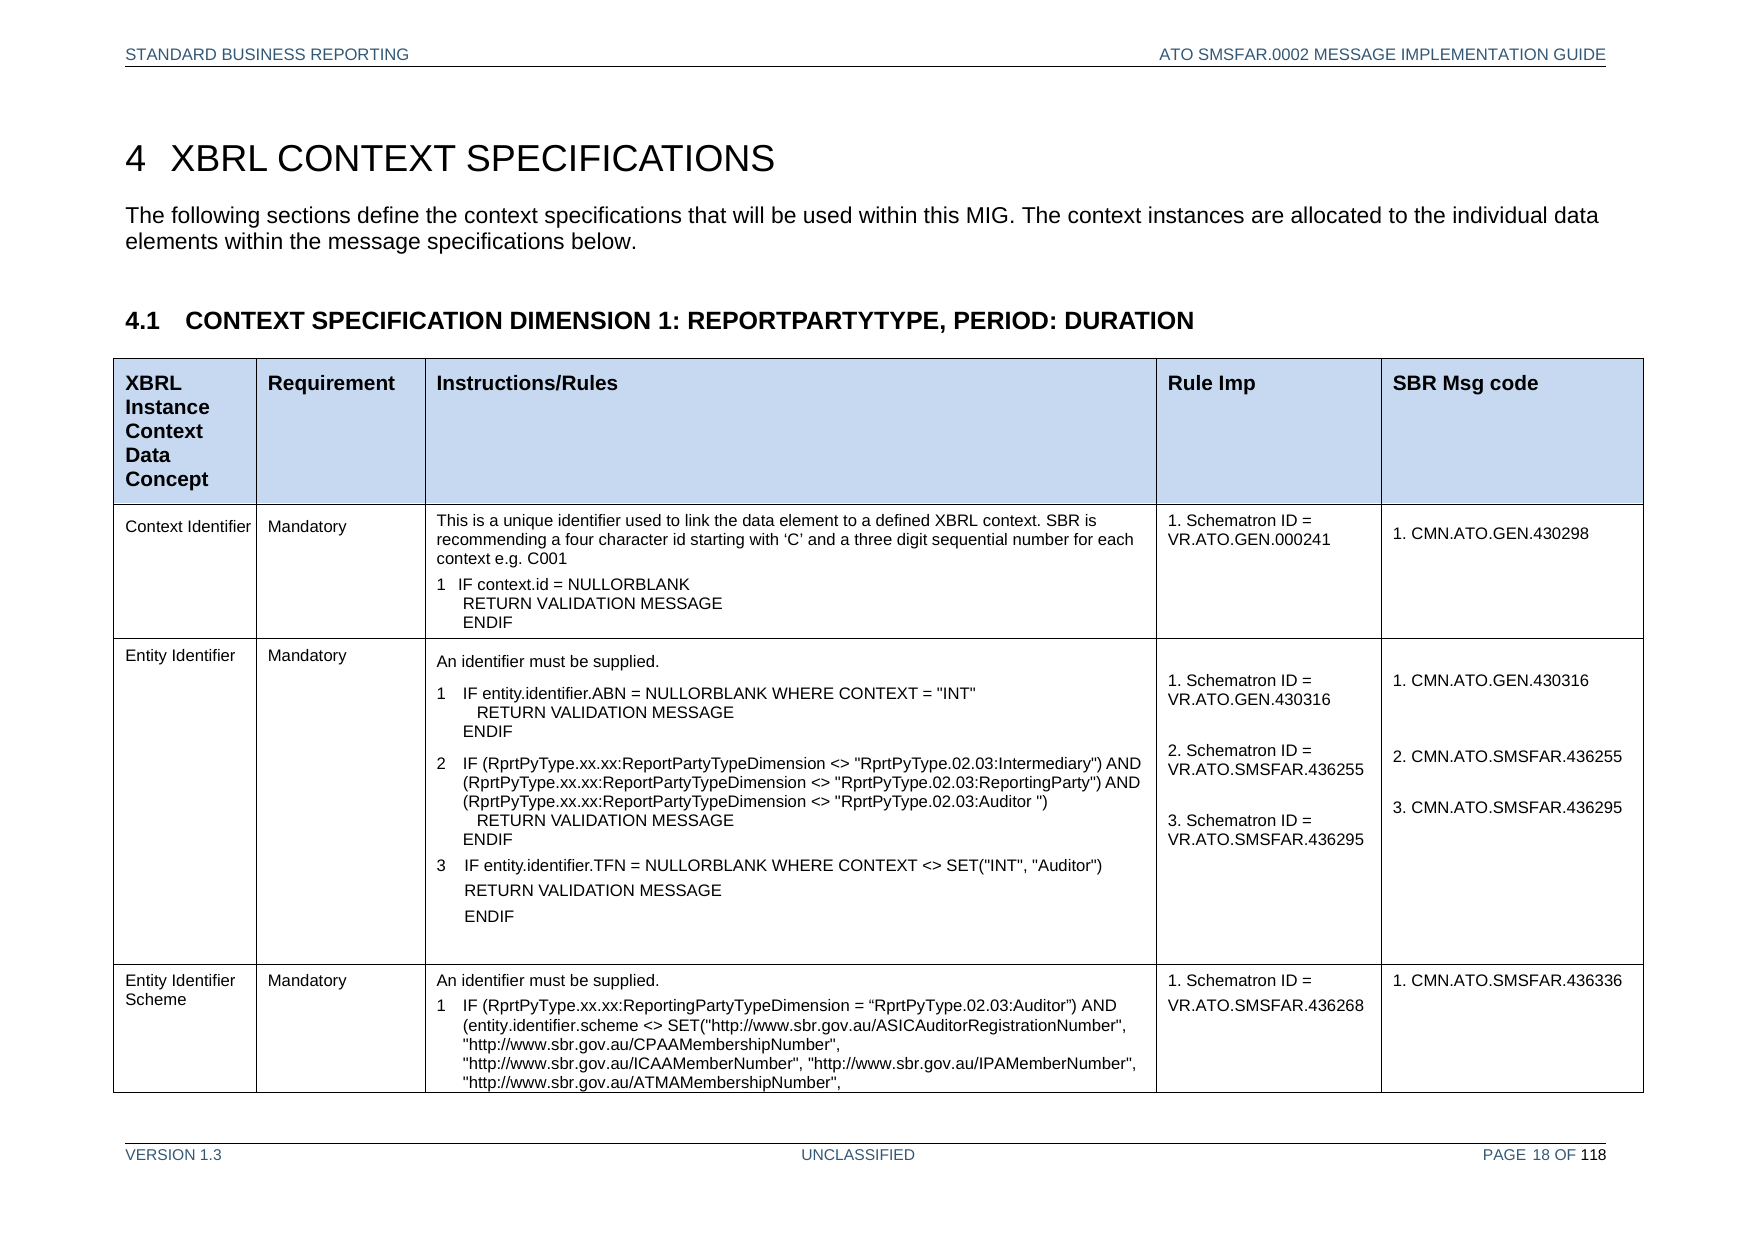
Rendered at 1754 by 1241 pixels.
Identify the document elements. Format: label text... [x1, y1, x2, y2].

table_cell 1. CMN.ATO.GEN.430316 2. CMN.ATO.SMSFAR.436255 3. CMN.ATO.SMSFAR.436295 [1382, 639, 1643, 963]
table_cell 1. CMN.ATO.GEN.430298 [1382, 505, 1643, 638]
table_header Requirement [257, 359, 425, 503]
table_cell Entity Identifier Scheme [114, 965, 256, 1092]
table_cell Entity Identifier [114, 639, 256, 963]
table_header Instructions/Rules [426, 359, 1156, 503]
table_cell Context Identifier [114, 505, 256, 638]
table_cell 1. = VR.ATO.GEN.430316 2. = VR.ATO.SMSFAR.436255 3. = VR.ATO.SMSFAR.436295 [1157, 639, 1381, 963]
table_cell 1. = VR.ATO.SMSFAR.436268 [1157, 965, 1381, 1092]
table_header SBR Msg code [1382, 359, 1643, 503]
list Context Specification Dimension 1: ReportPartyType, Period: Duration [125, 306, 1606, 335]
table_cell Mandatory [257, 639, 425, 963]
table_cell This is a unique identifier used to link the data element to a defined XBRL context. SBR is recommending a four character id starting with ‘C’ and a three digit sequential number for each context e.g. C001 1 IF context.id = NULLORBLANK RETURN VALIDATION MESSAGE ENDIF [426, 505, 1156, 638]
table_cell Mandatory [257, 965, 425, 1092]
table_cell 1. CMN.ATO.SMSFAR.436336 [1382, 965, 1643, 1092]
table_cell Mandatory [257, 505, 425, 638]
table_header Rule Imp [1157, 359, 1381, 503]
table_cell An identifier must be supplied. 1 IF entity.identifier.ABN = NULLORBLANK WHERE CONTEXT = "INT" RETURN VALIDATION MESSAGE ENDIF 2 IF (RprtPyType.xx.xx:ReportPartyTypeDimension <> "RprtPyType.02.03:Intermediary") AND (RprtPyType.xx.xx:ReportPartyTypeDimension <> "RprtPyType.02.03:ReportingParty") AND (RprtPyType.xx.xx:ReportPartyTypeDimension <> "RprtPyType.02.03:Auditor ") RETURN VALIDATION MESSAGE ENDIF 3 IF entity.identifier.TFN = NULLORBLANK WHERE CONTEXT <> SET("INT", "Auditor") RETURN VALIDATION MESSAGE ENDIF [426, 639, 1156, 963]
list XBRL Context Specifications [125, 136, 1606, 179]
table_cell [426, 965, 1156, 1092]
table_header XBRL Instance Context Data Concept [114, 359, 256, 503]
text The following sections define the context specifications that will be used within this MIG. The context instances are allocated to the individual data elements within the message specifications below. [125, 202, 1606, 254]
table_cell 1. = VR.ATO.GEN.000241 [1157, 505, 1381, 638]
